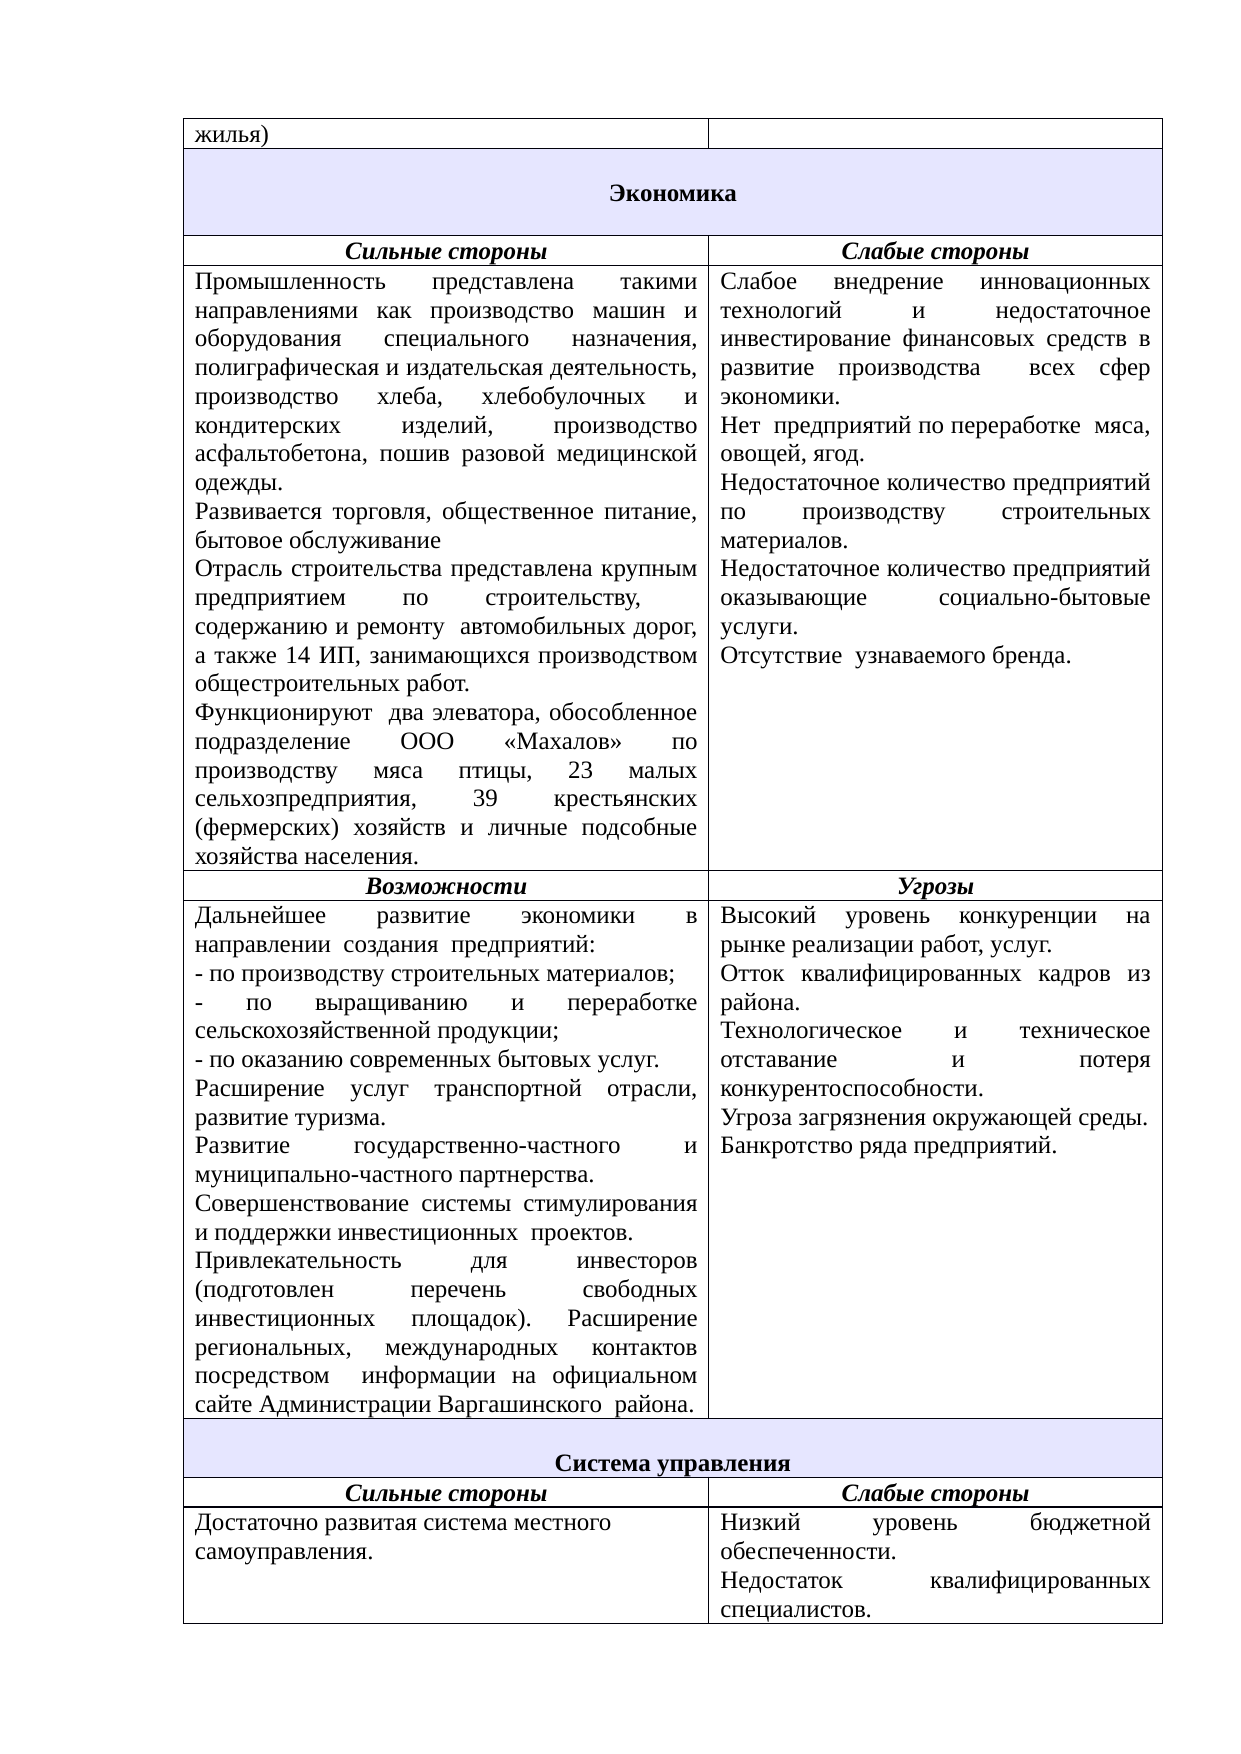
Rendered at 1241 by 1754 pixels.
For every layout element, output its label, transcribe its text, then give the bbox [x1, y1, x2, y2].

table_cell Экономика [184, 149, 1162, 235]
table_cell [184, 1508, 708, 1622]
table_cell Система управления [184, 1419, 1162, 1477]
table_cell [184, 119, 708, 148]
table_cell Промышленность представлена такими направлениями как производство машин и оборудования специального назначения, полиграфическая и издательская деятельность, производство хлеба, хлебобулочных и кондитерских изделий, производство асфальтобетона, пошив разовой медицинской одежды. Развивается торговля, общественное питание, бытовое обслуживание Отрасль строительства представлена крупным предприятием по строительству, содержанию и ремонту автомобильных дорог, а также 14 ИП, занимающихся производством общестроительных работ. Функционируют два элеватора, обособленное подразделение ООО «Махалов» по производству мяса птицы, 23 малых сельхозпредприятия, 39 крестьянских (фермерских) хозяйств и личные подсобные хозяйства населения. [184, 266, 708, 870]
table_cell Слабые стороны [709, 236, 1162, 265]
table_cell Слабое внедрение инновационных технологий и недостаточное инвестирование финансовых средств в развитие производства всех сфер экономики. Нет предприятий по переработке мяса, овощей, ягод. Недостаточное количество предприятий по производству строительных материалов. Недостаточное количество предприятий оказывающие социально-бытовые услуги. Отсутствие узнаваемого бренда. [709, 266, 1162, 870]
table_cell Высокий уровень конкуренции на рынке реализации работ, услуг. Отток квалифицированных кадров из района. Технологическое и техническое отставание и потеря конкурентоспособности. Угроза загрязнения окружающей среды. Банкротство ряда предприятий. [709, 901, 1162, 1418]
table_cell Дальнейшее развитие экономики в направлении создания предприятий: - по производству строительных материалов; - по выращиванию и переработке сельскохозяйственной продукции; - по оказанию современных бытовых услуг. Расширение услуг транспортной отрасли, развитие туризма. Развитие государственно-частного и муниципально-частного партнерства. Совершенствование системы стимулирования и поддержки инвестиционных проектов. Привлекательность для инвесторов (подготовлен перечень свободных инвестиционных площадок). Расширение региональных, международных контактов посредством информации на официальном сайте Администрации Варгашинского района. [184, 901, 708, 1418]
table_cell Слабые стороны [709, 1478, 1162, 1506]
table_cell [709, 1508, 1162, 1622]
table_cell Сильные стороны [184, 236, 708, 265]
table_cell Угрозы [709, 871, 1162, 899]
table_cell Возможности [184, 871, 708, 899]
table_cell Сильные стороны [184, 1478, 708, 1506]
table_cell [709, 119, 1162, 148]
